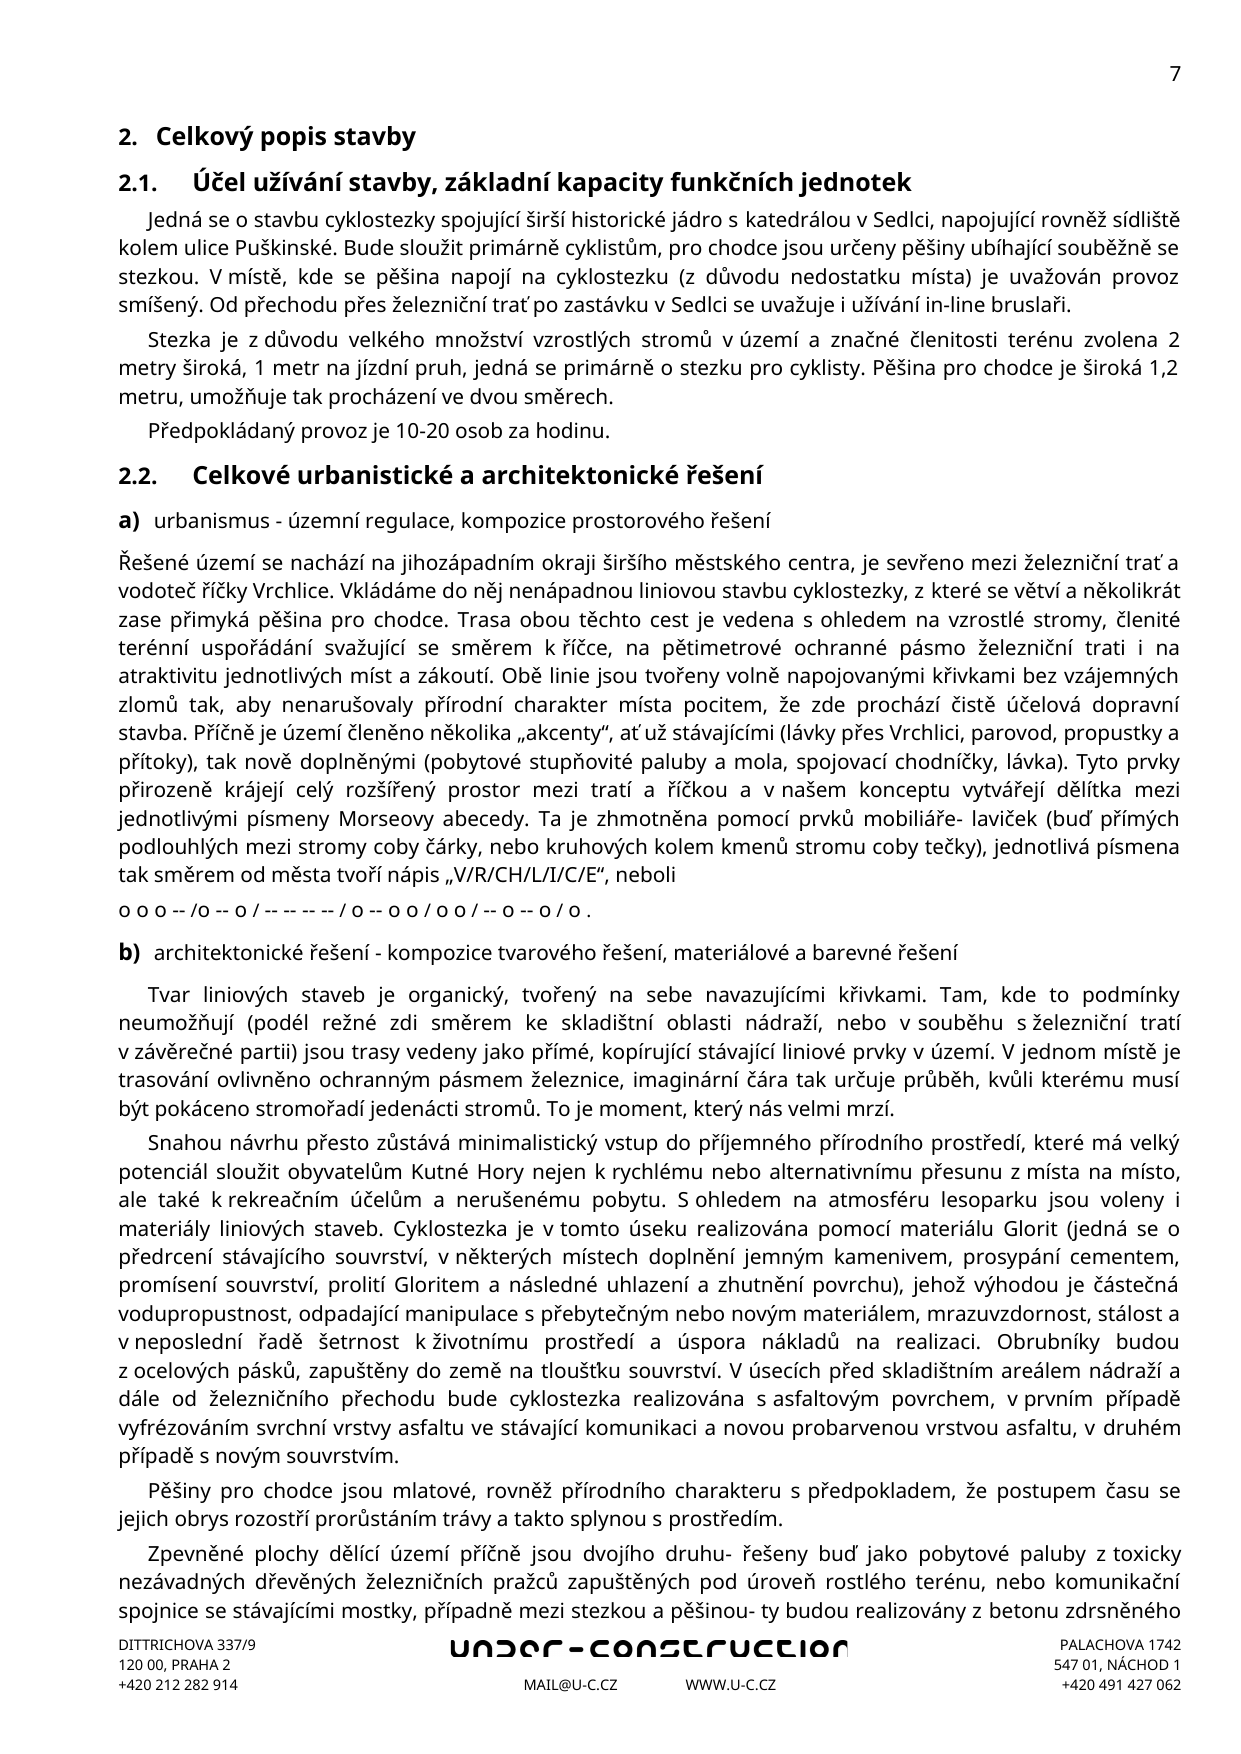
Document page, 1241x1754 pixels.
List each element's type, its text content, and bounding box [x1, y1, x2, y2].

text Celkové urbanistické a architektonické řešení [118, 457, 1181, 492]
text Účel užívání stavby, základní kapacity funkčních jednotek [118, 165, 1181, 199]
text Řešené území se nachází na jihozápadním okraji širšího městského centra, je sevřeno mezi železniční trať a vodoteč říčky Vrchlice. Vkládáme do něj nenápadnou liniovou stavbu cyklostezky, z které se větví a několikrát zase přimyká pěšina pro chodce. Trasa obou těchto cest je vedena s ohledem na vzrostlé stromy, členité terénní uspořádání svažující se směrem k říčce, na pětimetrové ochranné pásmo železniční trati i na atraktivitu jednotlivých míst a zákoutí. Obě linie jsou tvořeny volně napojovanými křivkami bez vzájemných zlomů tak, aby nenarušovaly přírodní charakter místa pocitem, že zde prochází čistě účelová dopravní stavba. Příčně je území členěno několika „akcenty“, ať už stávajícími (lávky přes Vrchlici, parovod, propustky a přítoky), tak nově doplněnými (pobytové stupňovité paluby a mola, spojovací chodníčky, lávka). Tyto prvky přirozeně krájejí celý rozšířený prostor mezi tratí a říčkou a v našem konceptu vytvářejí dělítka mezi jednotlivými písmeny Morseovy abecedy. Ta je zhmotněna pomocí prvků mobiliáře- laviček (buď přímých podlouhlých mezi stromy coby čárky, nebo kruhových kolem kmenů stromu coby tečky), jednotlivá písmena tak směrem od města tvoří nápis „V/R/CH/L/I/C/E“, neboli [118, 548, 1181, 889]
text Tvar liniových staveb je organický, tvořený na sebe navazujícími křivkami. Tam, kde to podmínky neumožňují (podél režné zdi směrem ke skladištní oblasti nádraží, nebo v souběhu s železniční tratí v závěrečné partii) jsou trasy vedeny jako přímé, kopírující stávající liniové prvky v území. V jednom místě je trasování ovlivněno ochranným pásmem železnice, imaginární čára tak určuje průběh, kvůli kterému musí být pokáceno stromořadí jedenácti stromů. To je moment, který nás velmi mrzí. [118, 980, 1181, 1122]
text o o o -- /o -- o / -- -- -- -- / o -- o o / o o / -- o -- o / o . [118, 895, 1181, 924]
text Pěšiny pro chodce jsou mlatové, rovněž přírodního charakteru s předpokladem, že postupem času se jejich obrys rozostří prorůstáním trávy a takto splynou s prostředím. [118, 1476, 1181, 1533]
text Celkový popis stavby [118, 118, 1181, 152]
text urbanismus - územní regulace, kompozice prostorového řešení [118, 504, 1181, 535]
text Snahou návrhu přesto zůstává minimalistický vstup do příjemného přírodního prostředí, které má velký potenciál sloužit obyvatelům Kutné Hory nejen k rychlému nebo alternativnímu přesunu z místa na místo, ale také k rekreačním účelům a nerušenému pobytu. S ohledem na atmosféru lesoparku jsou voleny i materiály liniových staveb. Cyklostezka je v tomto úseku realizována pomocí materiálu Glorit (jedná se o předrcení stávajícího souvrství, v některých místech doplnění jemným kamenivem, prosypání cementem, promísení souvrství, prolití Gloritem a následné uhlazení a zhutnění povrchu), jehož výhodou je částečná vodupropustnost, odpadající manipulace s přebytečným nebo novým materiálem, mrazuvzdornost, stálost a v neposlední řadě šetrnost k životnímu prostředí a úspora nákladů na realizaci. Obrubníky budou z ocelových pásků, zapuštěny do země na tloušťku souvrství. V úsecích před skladištním areálem nádraží a dále od železničního přechodu bude cyklostezka realizována s asfaltovým povrchem, v prvním případě vyfrézováním svrchní vrstvy asfaltu ve stávající komunikaci a novou probarvenou vrstvou asfaltu, v druhém případě s novým souvrstvím. [118, 1128, 1181, 1470]
text architektonické řešení - kompozice tvarového řešení, materiálové a barevné řešení [118, 936, 1181, 967]
text Předpokládaný provoz je 10-20 osob za hodinu. [118, 417, 1181, 445]
text Jedná se o stavbu cyklostezky spojující širší historické jádro s katedrálou v Sedlci, napojující rovněž sídliště kolem ulice Puškinské. Bude sloužit primárně cyklistům, pro chodce jsou určeny pěšiny ubíhající souběžně se stezkou. V místě, kde se pěšina napojí na cyklostezku (z důvodu nedostatku místa) je uvažován provoz smíšený. Od přechodu přes železniční trať po zastávku v Sedlci se uvažuje i užívání in-line bruslaři. [118, 205, 1181, 319]
picture [450, 1640, 847, 1656]
text Stezka je z důvodu velkého množství vzrostlých stromů v území a značné členitosti terénu zvolena 2 metry široká, 1 metr na jízdní pruh, jedná se primárně o stezku pro cyklisty. Pěšina pro chodce je široká 1,2 metru, umožňuje tak procházení ve dvou směrech. [118, 325, 1181, 410]
